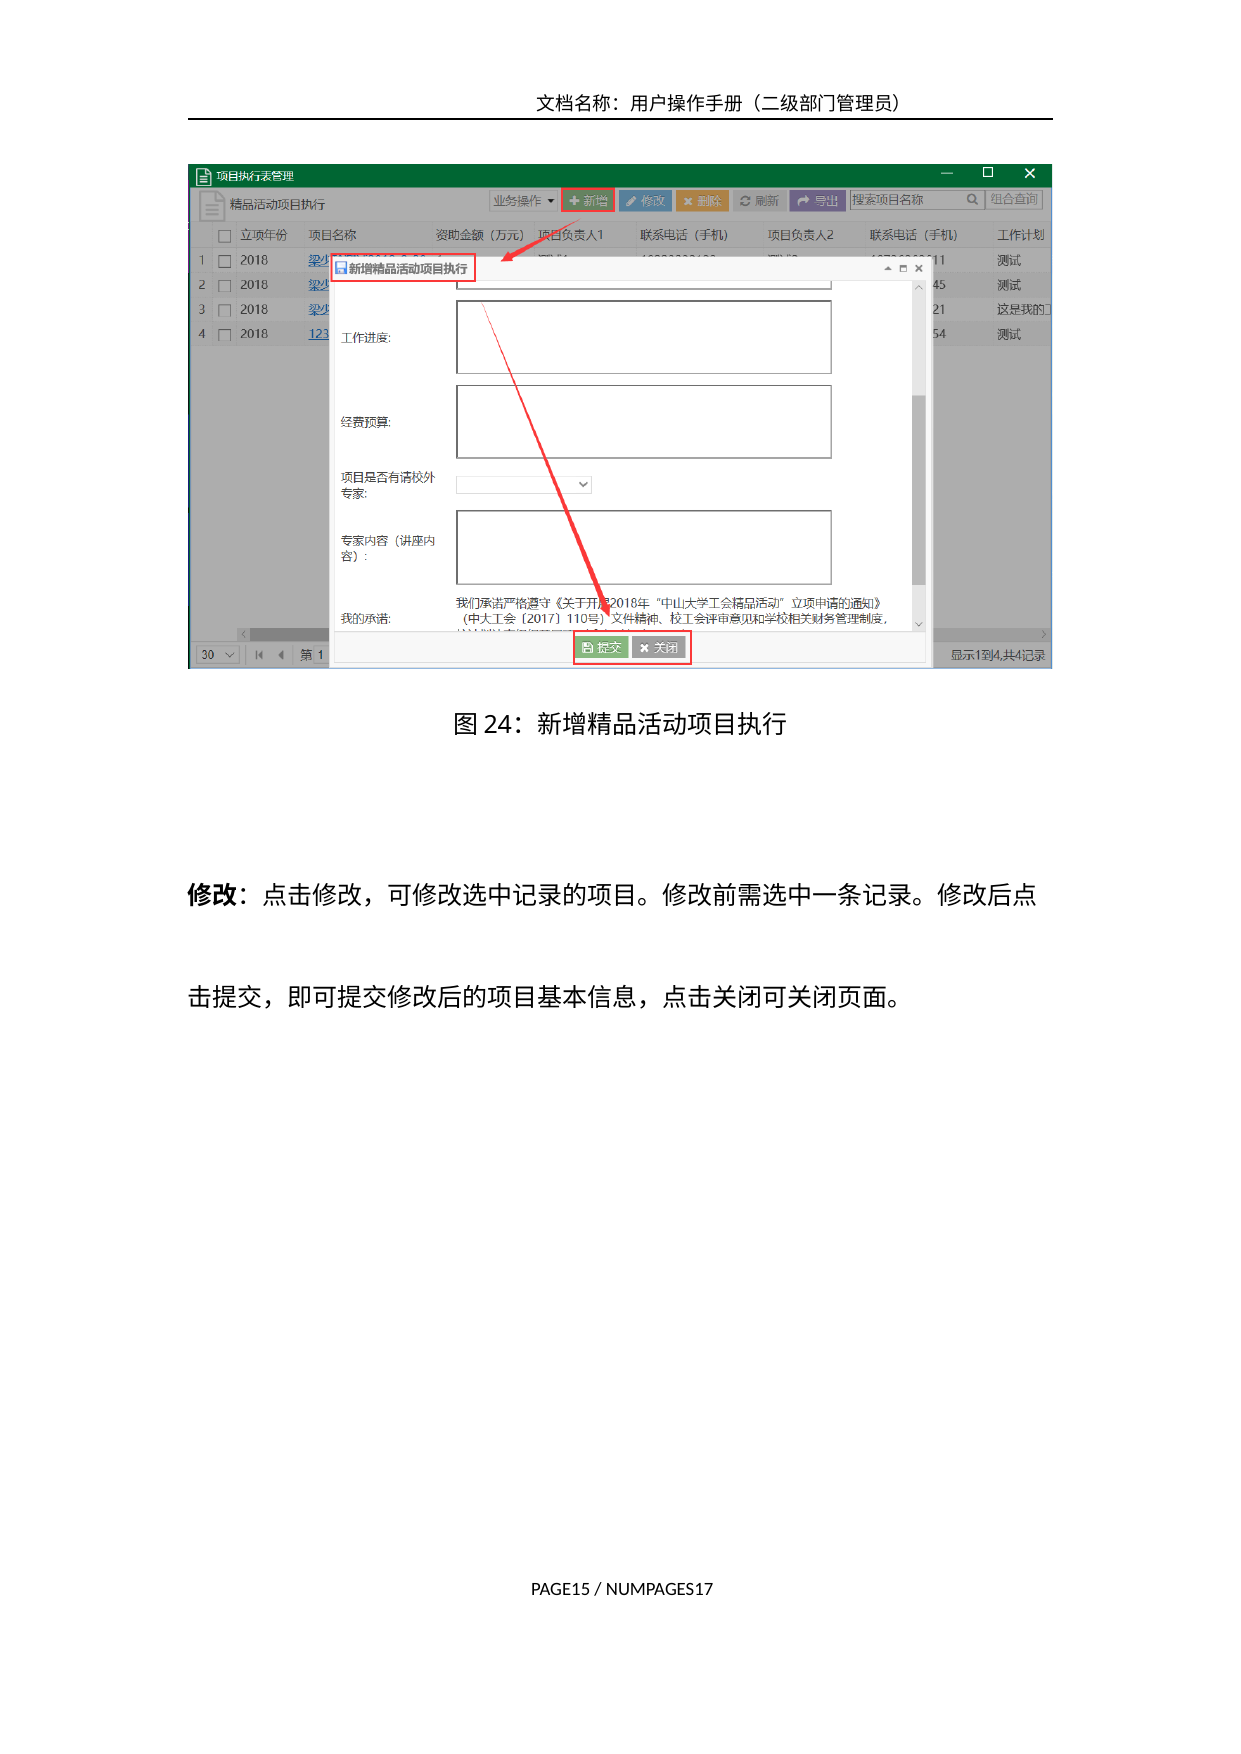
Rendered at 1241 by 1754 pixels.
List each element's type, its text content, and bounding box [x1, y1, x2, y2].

text 修改：点击修改，可修改选中记录的项目。修改前需选中一条记录。修改后点击提交，即可提交修改后的项目基本信息，点击关闭可关闭页面。 [187, 860, 1053, 1030]
text 图24：新增精品活动项目执行 [187, 689, 1053, 757]
picture [188, 164, 1053, 669]
